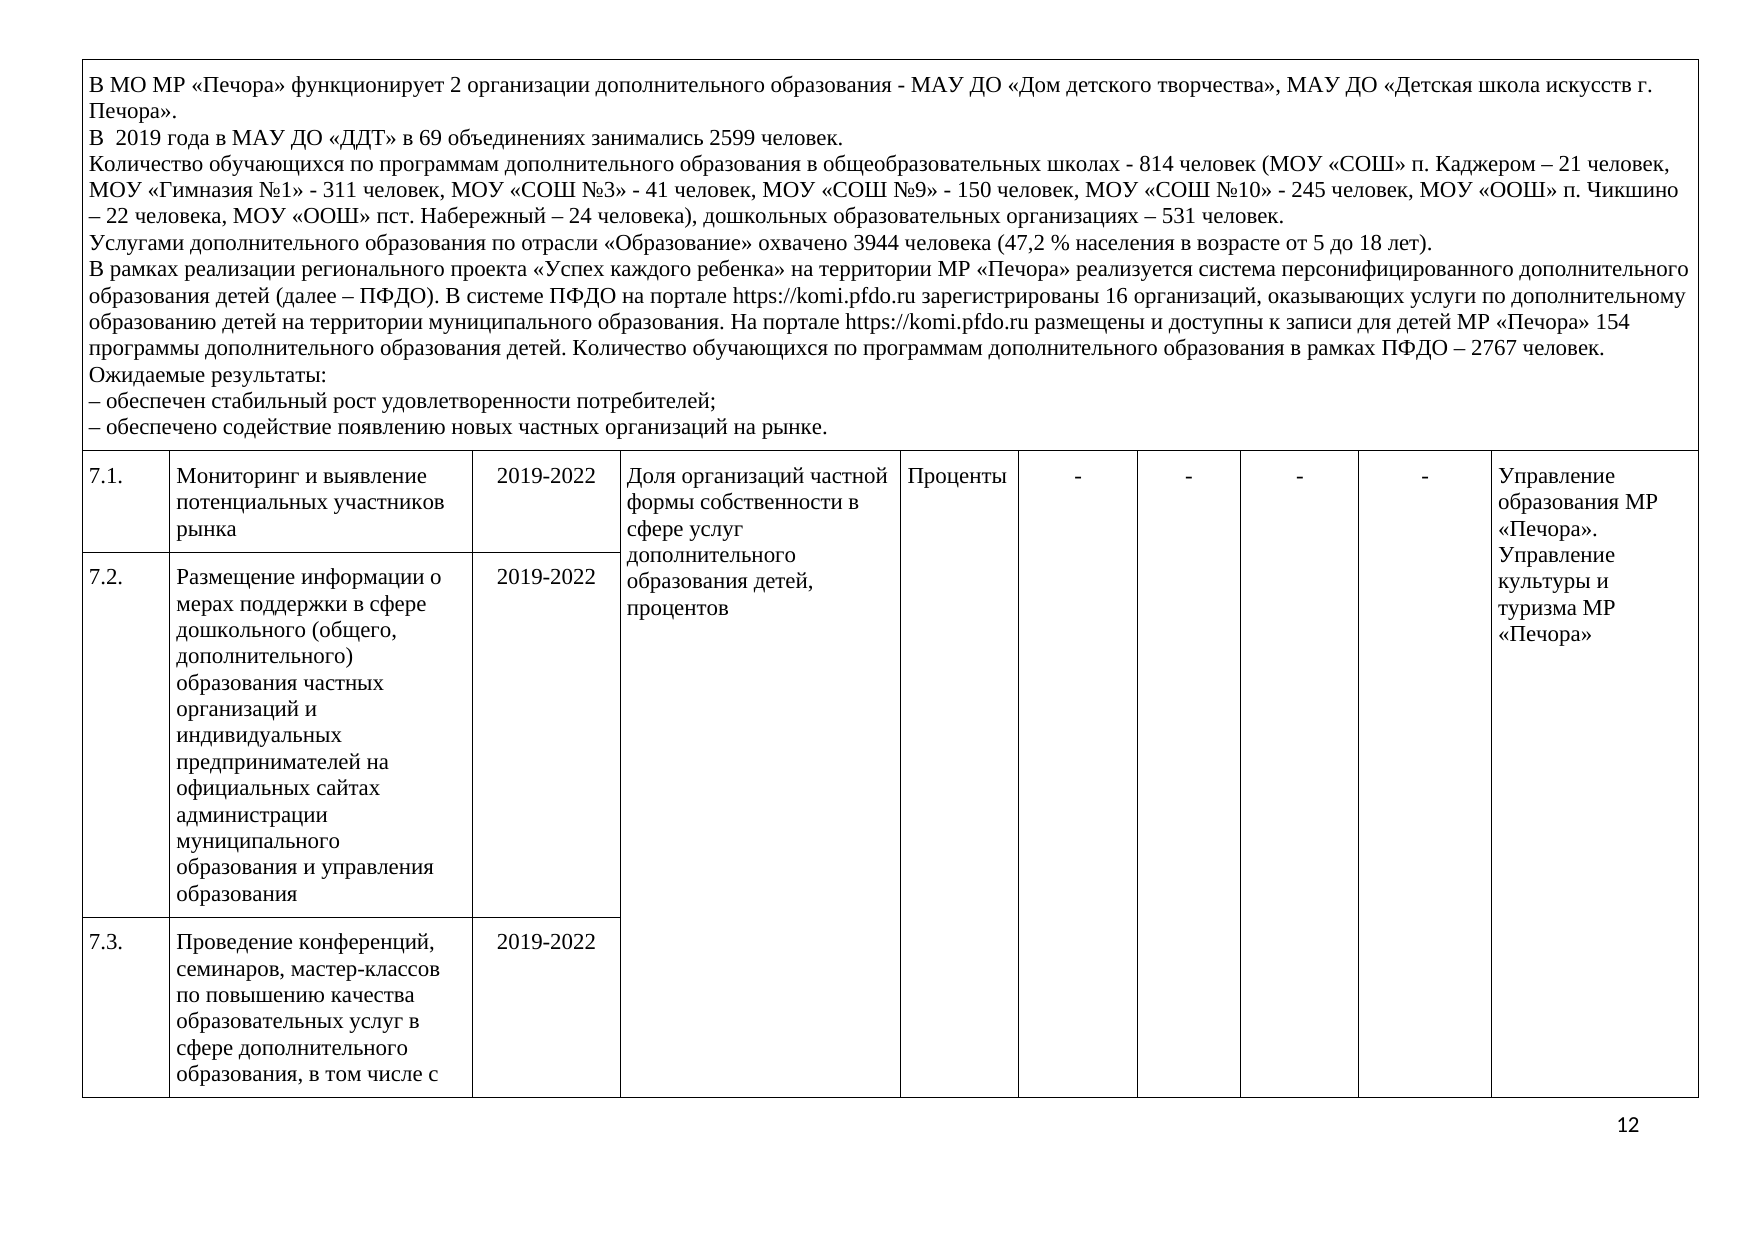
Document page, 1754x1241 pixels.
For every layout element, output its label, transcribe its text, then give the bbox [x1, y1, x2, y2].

table_cell - [1138, 451, 1240, 1097]
table_cell 7.2. [83, 553, 169, 917]
table_cell Управление образования МР «Печора». Управление культуры и туризма МР «Печора» [1492, 451, 1698, 1097]
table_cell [170, 918, 472, 1097]
table_cell - [1359, 451, 1491, 1097]
table_cell 7.1. [83, 451, 169, 552]
table_cell Доля организаций частной формы собственности в сфере услуг дополнительного образования детей, процентов [621, 451, 900, 1097]
table_cell 2019-2022 [473, 553, 620, 917]
table_cell 7.3. [83, 918, 169, 1097]
table_cell - [1241, 451, 1358, 1097]
table_cell 2019-2022 [473, 918, 620, 1097]
table_cell 2019-2022 [473, 451, 620, 552]
table_cell В МО МР «Печора» функционирует 2 организации дополнительного образования - МАУ ДО «Дом детского творчества», МАУ ДО «Детская школа искусств г. Печора». В 2019 года в МАУ ДО «ДДТ» в 69 объединениях занимались 2599 человек. Количество обучающихся по программам дополнительного образования в общеобразовательных школах - 814 человек (МОУ «СОШ» п. Каджером – 21 человек, МОУ «Гимназия №1» - 311 человек, МОУ «СОШ №3» - 41 человек, МОУ «СОШ №9» - 150 человек, МОУ «СОШ №10» - 245 человек, МОУ «ООШ» п. Чикшино – 22 человека, МОУ «ООШ» пст. Набережный – 24 человека), дошкольных образовательных организациях – 531 человек. Услугами дополнительного образования по отрасли «Образование» охвачено 3944 человека (47,2 % населения в возрасте от 5 до 18 лет). В рамках реализации регионального проекта «Успех каждого ребенка» на территории МР «Печора» реализуется система персонифицированного дополнительного образования детей (далее – ПФДО). В системе ПФДО на портале https://komi.pfdo.ru зарегистрированы 16 организаций, оказывающих услуги по дополнительному образованию детей на территории муниципального образования. На портале https://komi.pfdo.ru размещены и доступны к записи для детей МР «Печора» 154 программы дополнительного образования детей. Количество обучающихся по программам дополнительного образования в рамках ПФДО – 2767 человек. Ожидаемые результаты: – обеспечен стабильный рост удовлетворенности потребителей; – обеспечено содействие появлению новых частных организаций на рынке. [83, 60, 1698, 450]
table_cell - [1019, 451, 1137, 1097]
table_cell Мониторинг и выявление потенциальных участников рынка [170, 451, 472, 552]
table_cell Проценты [901, 451, 1018, 1097]
table_cell Размещение информации о мерах поддержки в сфере дошкольного (общего, дополнительного) образования частных организаций и индивидуальных предпринимателей на официальных сайтах администрации муниципального образования и управления образования [170, 553, 472, 917]
